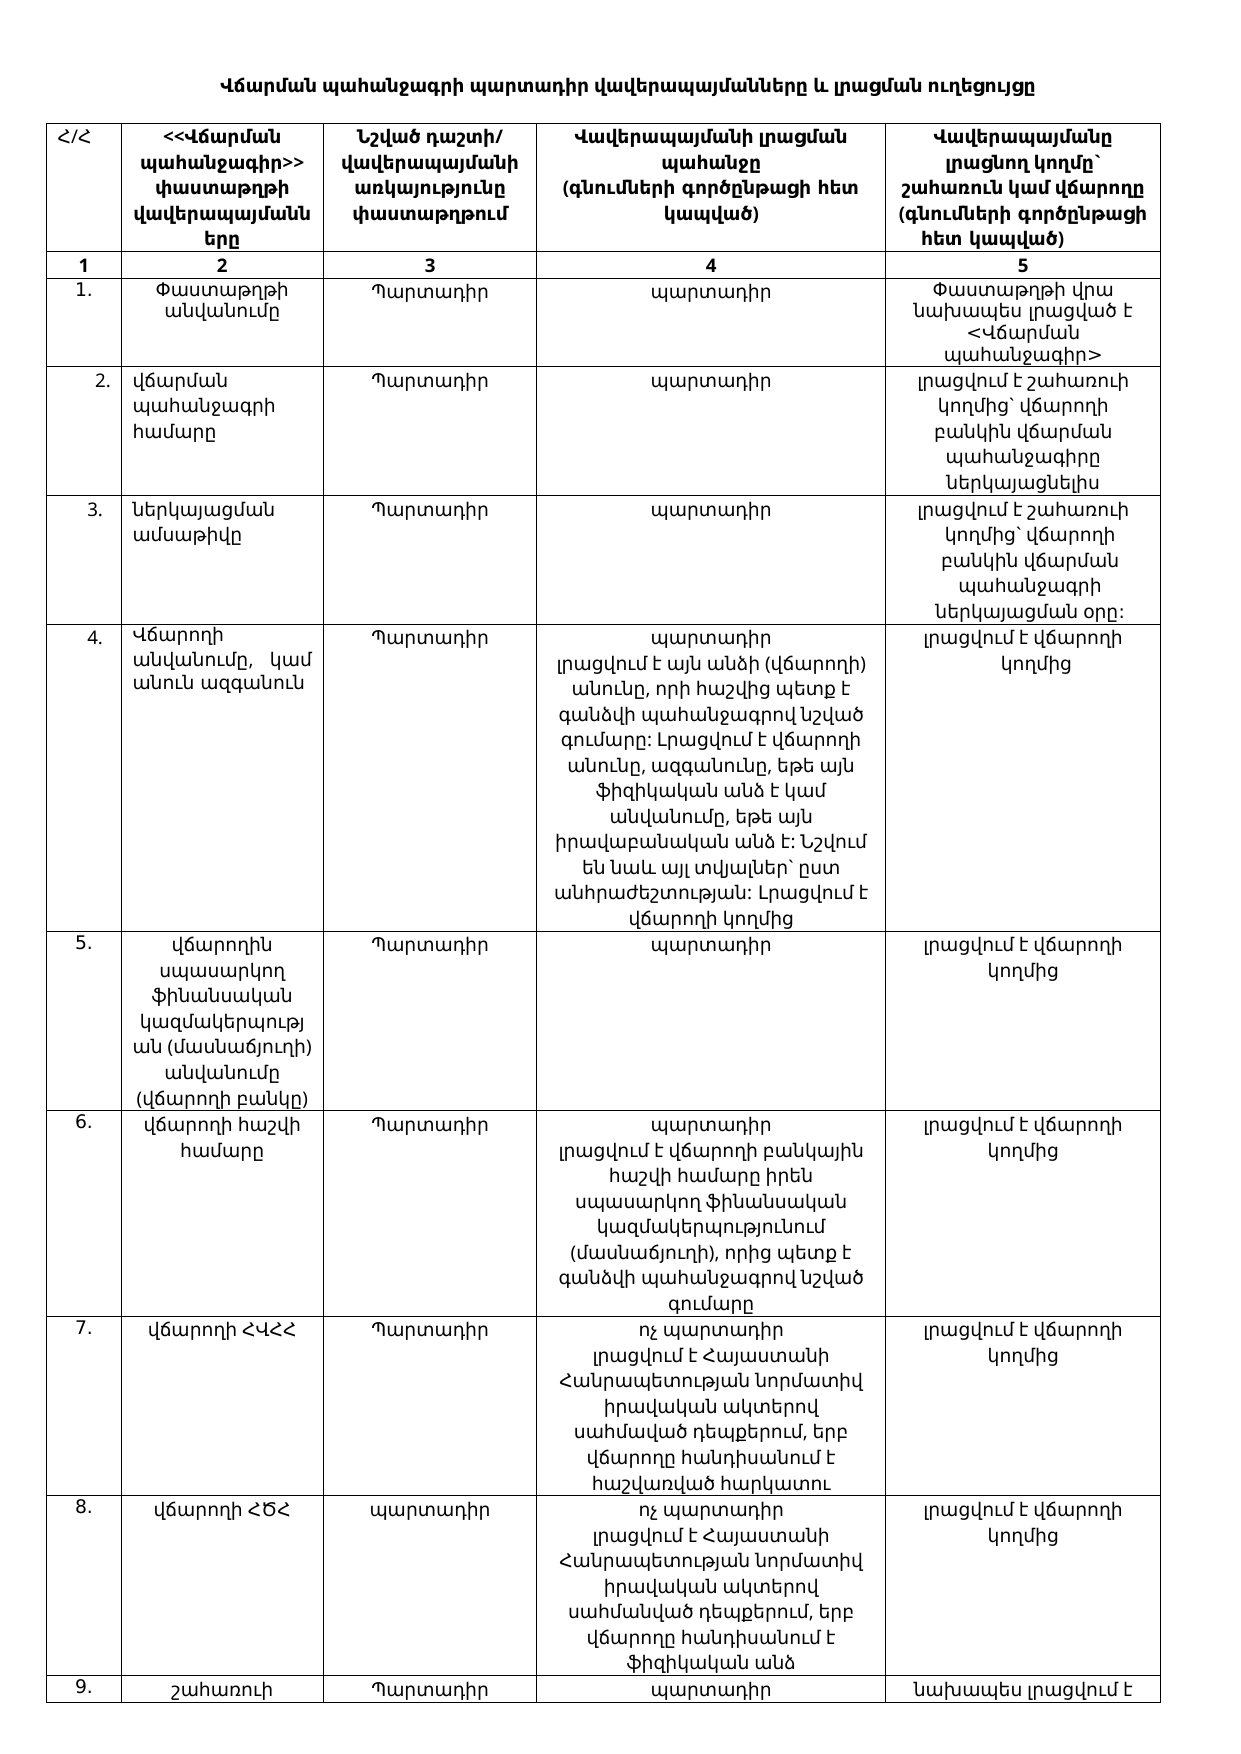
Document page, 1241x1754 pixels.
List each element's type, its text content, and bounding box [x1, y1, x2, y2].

table_cell [47, 496, 121, 623]
table_cell վճարողի ՀԾՀ [122, 1496, 323, 1675]
table_cell 1 [47, 252, 121, 278]
table_cell 5 [886, 252, 1160, 278]
table_cell Փաստաթղթի վրա նախապես լրացված է <Վճարման պահանջագիր> [886, 279, 1160, 366]
table_cell Պարտադիր [324, 1676, 536, 1702]
table_cell պարտադիր [537, 932, 885, 1110]
table_cell 5. [47, 932, 121, 1110]
table_cell լրացվում է շահառուի կողմից` վճարողի բանկին վճարման պահանջագրի ներկայացման օրը: [886, 496, 1160, 623]
table_cell Պարտադիր [324, 932, 536, 1110]
table_cell լրացվում է վճարողի կողմից [886, 932, 1160, 1110]
table_cell վճարողի ՀՎՀՀ [122, 1317, 323, 1495]
table_cell Պարտադիր [324, 1111, 536, 1316]
table_cell լրացվում է վճարողի կողմից [886, 625, 1160, 931]
table_cell լրացվում է վճարողի կողմից [886, 1111, 1160, 1316]
table_cell 4 [537, 252, 885, 278]
table_cell Պարտադիր [324, 496, 536, 623]
table_cell 3 [324, 252, 536, 278]
table_cell ներկայացման ամսաթիվը [122, 496, 323, 623]
table_cell պարտադիր լրացվում է այն անձի (վճարողի) անունը, որի հաշվից պետք է գանձվի պահանջագրով նշված գումարը: Լրացվում է վճարողի անունը, ազգանունը, եթե այն ֆիզիկական անձ է կամ անվանումը, եթե այն իրավաբանական անձ է: Նշվում են նաև այլ տվյալներ` ըստ անհրաժեշտության: Լրացվում է վճարողի կողմից [537, 625, 885, 931]
table_cell [47, 367, 121, 495]
table_cell պարտադիր լրացվում է վճարողի բանկային հաշվի համարը իրեն սպասարկող ֆինանսական կազմակերպությունում (մասնաճյուղի), որից պետք է գանձվի պահանջագրով նշված գումարը [537, 1111, 885, 1316]
text Վճարման պահանջագրի պարտադիր վավերապայմանները և լրացման ուղեցույցը [84, 75, 1171, 97]
table_cell 8. [47, 1496, 121, 1675]
table_cell պարտադիր [537, 496, 885, 623]
table_cell պարտադիր [537, 367, 885, 495]
table_header Նշված դաշտի/ վավերապայմանի առկայությունը փաստաթղթում [324, 124, 536, 251]
table_cell Փաստաթղթի անվանումը [122, 279, 323, 366]
table_cell Պարտադիր [324, 1317, 536, 1495]
table_cell 1. [47, 279, 121, 366]
table_cell ոչ պարտադիր լրացվում է Հայաստանի Հանրապետության նորմատիվ իրավական ակտերով սահմաված դեպքերում, երբ վճարողը հանդիսանում է հաշվառված հարկատու [537, 1317, 885, 1495]
table_cell լրացվում է շահառուի կողմից` վճարողի բանկին վճարման պահանջագիրը ներկայացնելիս [886, 367, 1160, 495]
table_header Վավերապայմանը լրացնող կողմը` շահառուն կամ վճարողը (գնումների գործընթացի հետ կապված) [886, 124, 1160, 251]
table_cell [537, 1676, 885, 1702]
table_cell լրացվում է վճարողի կողմից [886, 1496, 1160, 1675]
table_header Վավերապայմանի լրացման պահանջը (գնումների գործընթացի հետ կապված) [537, 124, 885, 251]
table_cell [122, 1676, 323, 1702]
table_cell լրացվում է վճարողի կողմից [886, 1317, 1160, 1495]
table_cell ոչ պարտադիր լրացվում է Հայաստանի Հանրապետության նորմատիվ իրավական ակտերով սահմանված դեպքերում, երբ վճարողը հանդիսանում է ֆիզիկական անձ [537, 1496, 885, 1675]
table_cell վճարողի հաշվի համարը [122, 1111, 323, 1316]
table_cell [886, 1676, 1160, 1702]
table_cell Պարտադիր [324, 279, 536, 366]
table_header Հ/Հ [47, 124, 121, 251]
table_cell 9. [47, 1676, 121, 1702]
table_cell պարտադիր [537, 279, 885, 366]
table_cell Վճարողի անվանումը, կամ անուն ազգանուն [122, 625, 323, 931]
table_cell Պարտադիր [324, 367, 536, 495]
table_cell [47, 625, 121, 931]
table_cell 6. [47, 1111, 121, 1316]
table_cell վճարողին սպասարկող ֆինանսական կազմակերպության (մասնաճյուղի) անվանումը (վճարողի բանկը) [122, 932, 323, 1110]
table_cell վճարման պահանջագրի համարը [122, 367, 323, 495]
table_header <<Վճարման պահանջագիր>> փաստաթղթի վավերապայմանները [122, 124, 323, 251]
table_cell 2 [122, 252, 323, 278]
table_cell 7. [47, 1317, 121, 1495]
table_cell պարտադիր [324, 1496, 536, 1675]
table_cell Պարտադիր [324, 625, 536, 931]
